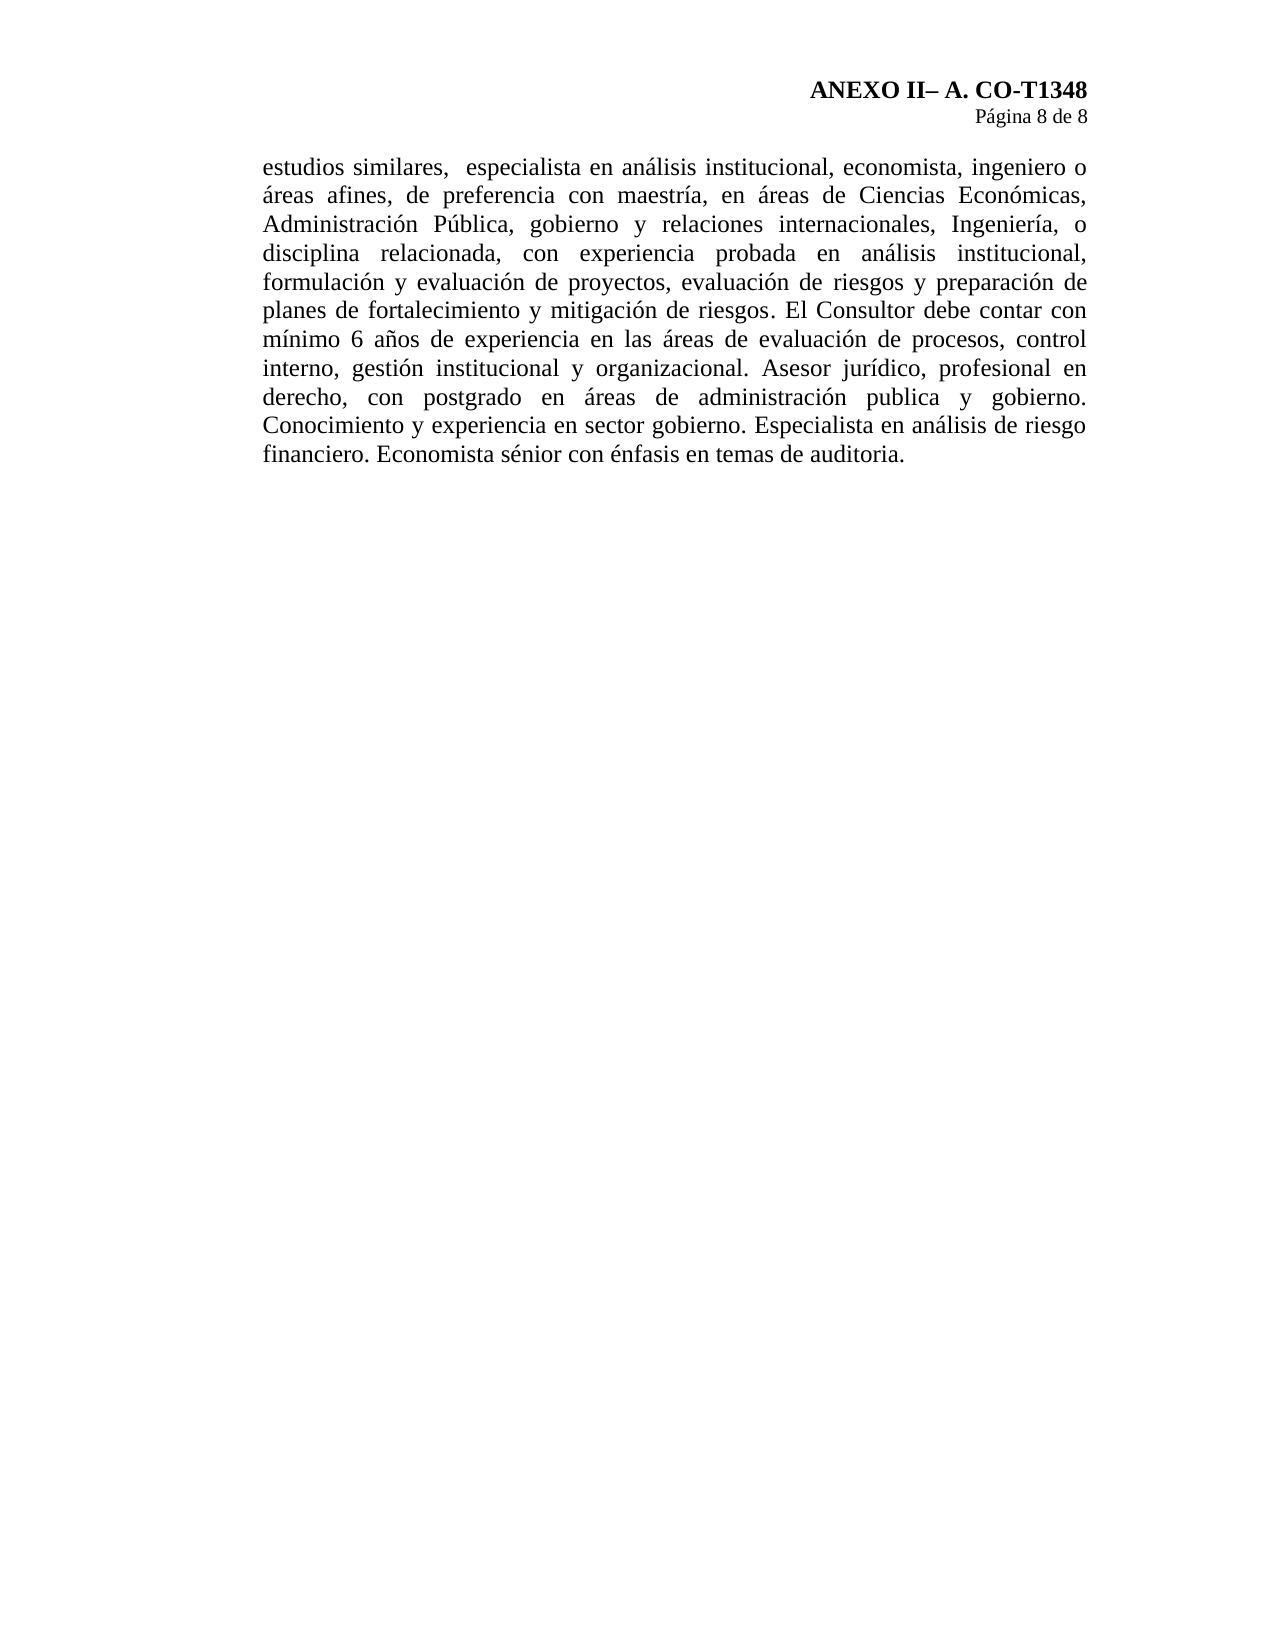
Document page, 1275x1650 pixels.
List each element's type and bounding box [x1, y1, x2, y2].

text [187, 152, 1087, 468]
